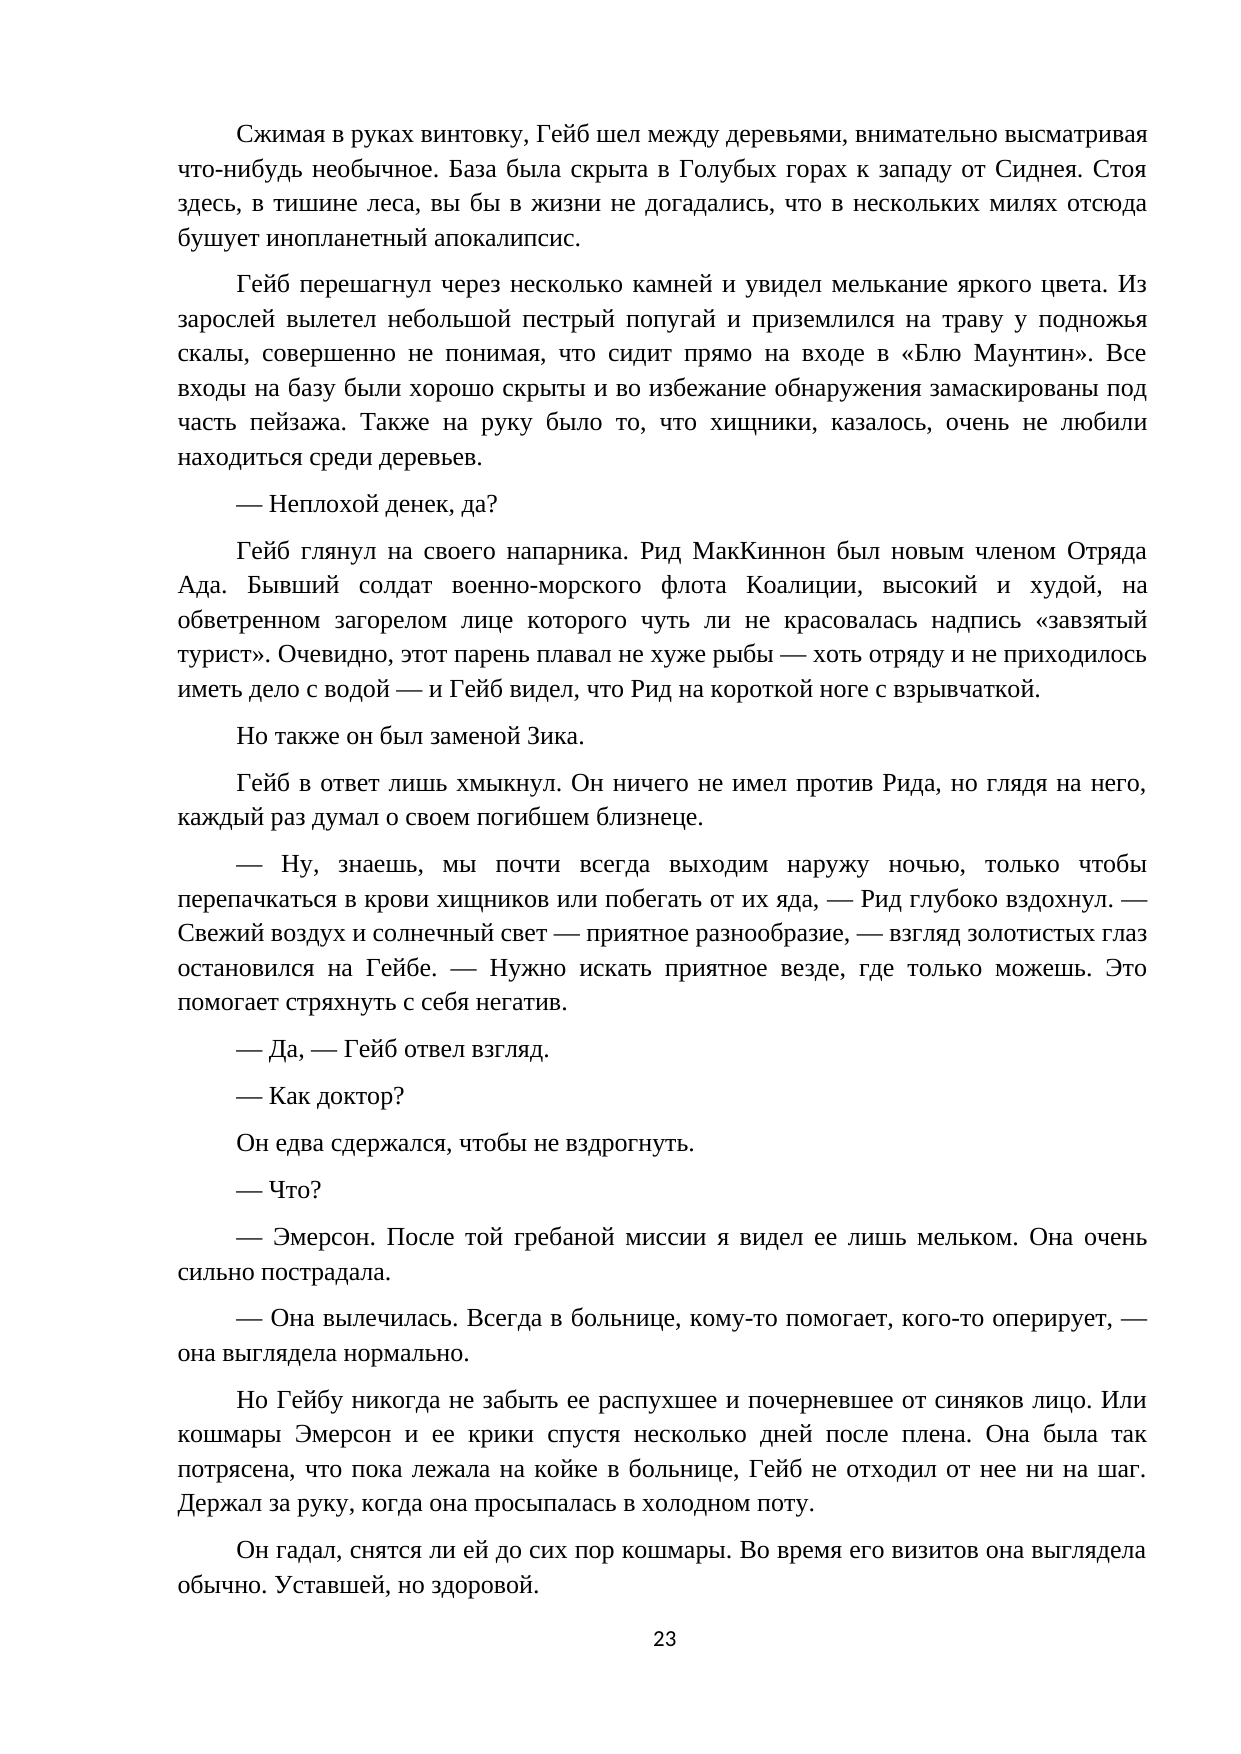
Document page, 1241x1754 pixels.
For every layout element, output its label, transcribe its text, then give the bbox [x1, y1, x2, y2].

text Но также он был заменой Зика. [177, 720, 1149, 750]
text — Эмерсон. После той гребаной миссии я видел ее лишь мельком. Она очень сильно пострадала. [177, 1221, 1149, 1286]
text — Что? [177, 1174, 1149, 1204]
text Гейб перешагнул через несколько камней и увидел мелькание яркого цвета. Из зарослей вылетел небольшой пестрый попугай и приземлился на траву у подножья скалы, совершенно не понимая, что сидит прямо на входе в «Блю Маунтин». Все входы на базу были хорошо скрыты и во избежание обнаружения замаскированы под часть пейзажа. Также на руку было то, что хищники, казалось, очень не любили находиться среди деревьев. [177, 268, 1149, 471]
text — Она вылечилась. Всегда в больнице, кому-то помогает, кого-то оперирует, — она выглядела нормально. [177, 1302, 1149, 1367]
text Он гадал, снятся ли ей до сих пор кошмары. Во время его визитов она выглядела обычно. Уставшей, но здоровой. [177, 1534, 1149, 1599]
text — Ну, знаешь, мы почти всегда выходим наружу ночью, только чтобы перепачкаться в крови хищников или побегать от их яда, — Рид глубоко вздохнул. — Свежий воздух и солнечный свет — приятное разнообразие, — взгляд золотистых глаз остановился на Гейбе. — Нужно искать приятное везде, где только можешь. Это помогает стряхнуть с себя негатив. [177, 848, 1149, 1016]
text Но Гейбу никогда не забыть ее распухшее и почерневшее от синяков лицо. Или кошмары Эмерсон и ее крики спустя несколько дней после плена. Она была так потрясена, что пока лежала на койке в больнице, Гейб не отходил от нее ни на шаг. Держал за руку, когда она просыпалась в холодном поту. [177, 1384, 1149, 1517]
text — Как доктор? [177, 1080, 1149, 1110]
text Гейб в ответ лишь хмыкнул. Он ничего не имел против Рида, но глядя на него, каждый раз думал о своем погибшем близнеце. [177, 767, 1149, 831]
text Гейб глянул на своего напарника. Рид МакКиннон был новым членом Отряда Ада. Бывший солдат военно-морского флота Коалиции, высокий и худой, на обветренном загорелом лице которого чуть ли не красовалась надпись «завзятый турист». Очевидно, этот парень плавал не хуже рыбы — хоть отряду и не приходилось иметь дело с водой — и Гейб видел, что Рид на короткой ноге с взрывчаткой. [177, 535, 1149, 703]
text — Неплохой денек, да? [177, 488, 1149, 518]
text Он едва сдержался, чтобы не вздрогнуть. [177, 1127, 1149, 1157]
text — Да, — Гейб отвел взгляд. [177, 1033, 1149, 1063]
text Сжимая в руках винтовку, Гейб шел между деревьями, внимательно высматривая что-нибудь необычное. База была скрыта в Голубых горах к западу от Сиднея. Стоя здесь, в тишине леса, вы бы в жизни не догадались, что в нескольких милях отсюда бушует инопланетный апокалипсис. [177, 118, 1149, 252]
